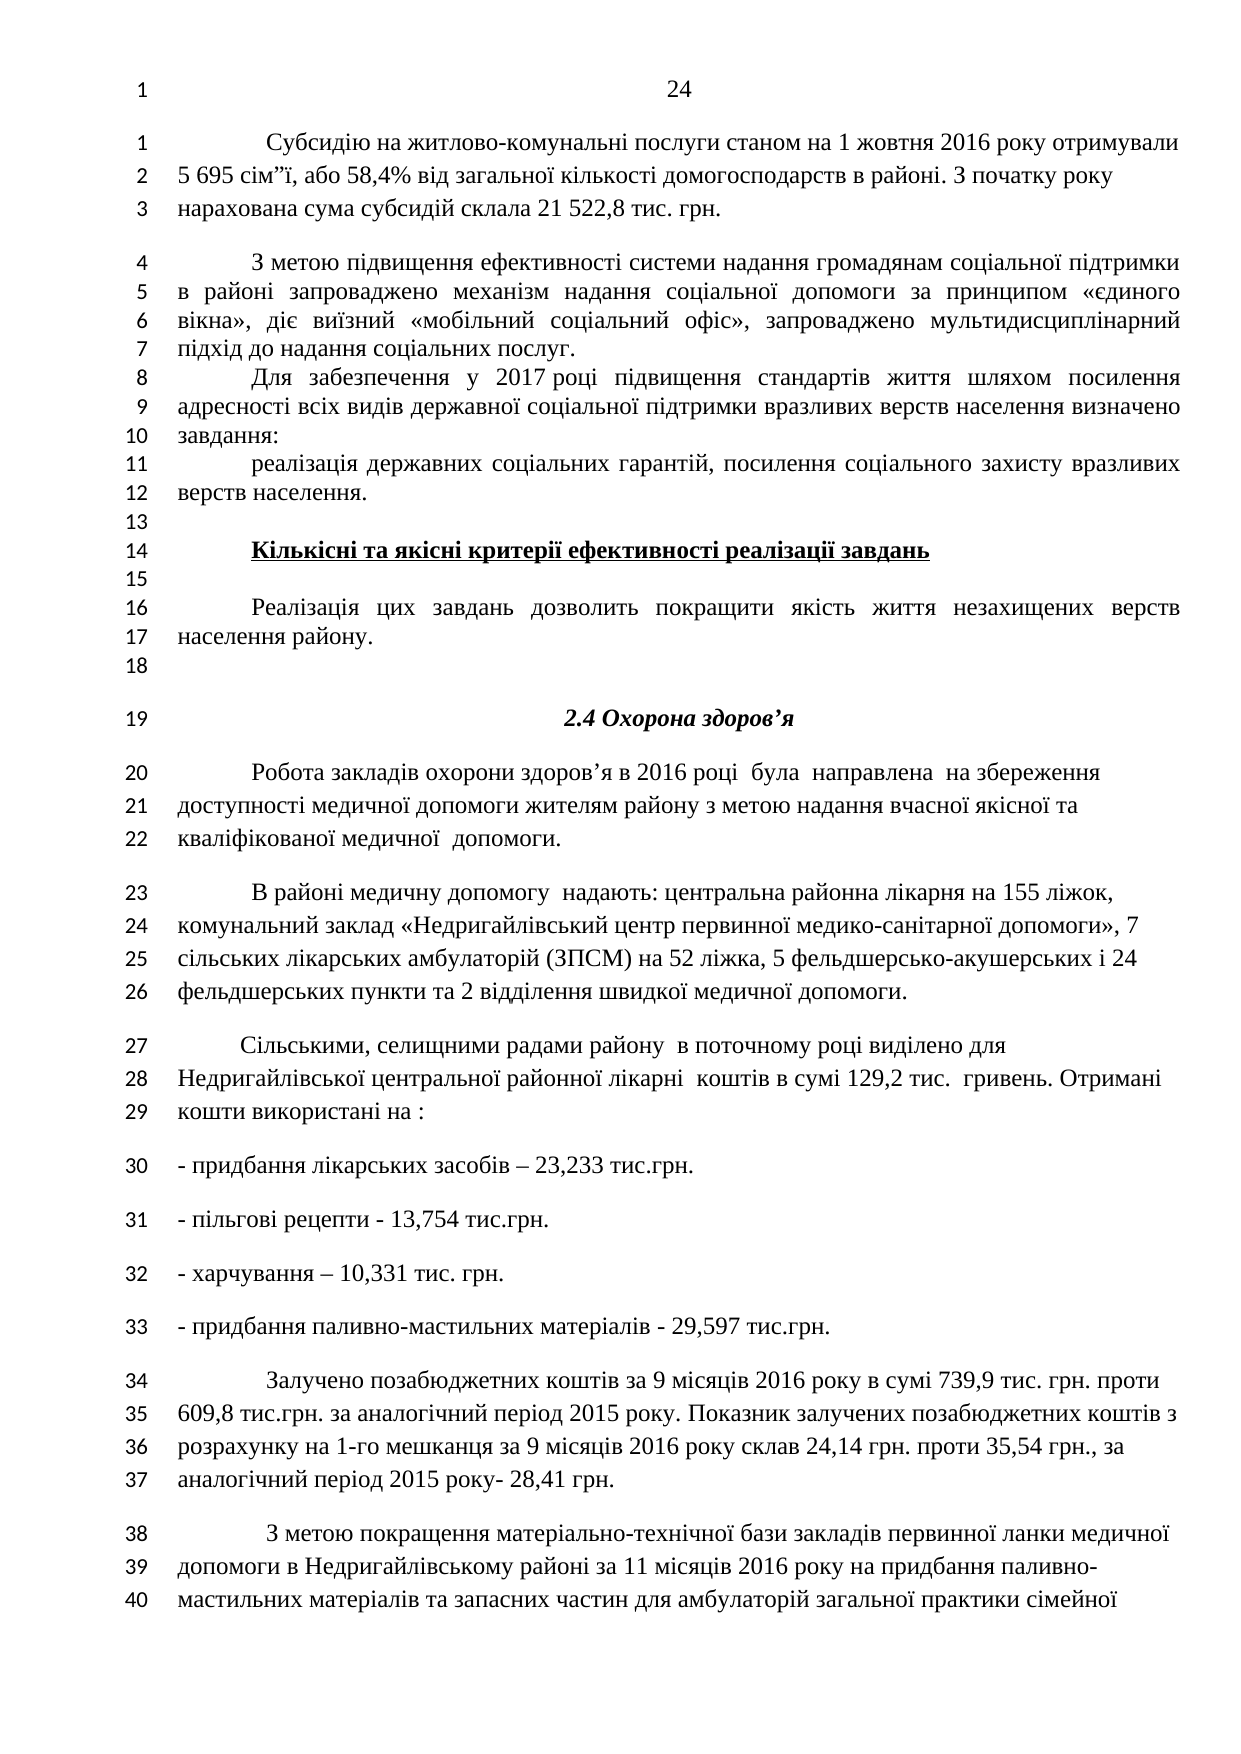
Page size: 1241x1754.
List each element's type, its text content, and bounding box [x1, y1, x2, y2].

text З метою підвищення ефективності системи надання громадянам соціальної підтримки в районі запроваджено механізм надання соціальної допомоги за принципом «єдиного вікна», діє виїзний «мобільний соціальний офіс», запроваджено мультидисциплінарний підхід до надання соціальних послуг. [177, 247, 1181, 362]
text реалізація державних соціальних гарантій, посилення соціального захисту вразливих верств населення. [177, 448, 1181, 506]
text Субсидію на житлово-комунальні послуги станом на 1 жовтня 2016 року отримували 5 695 сім”ї, або 58,4% від загальної кількості домогосподарств в районі. З початку року нарахована сума субсидій склала 21 522,8 тис. грн. [177, 127, 1181, 222]
text Робота закладів охорони здоров’я в 2016 році була направлена на збереження доступності медичної допомоги жителям району з метою надання вчасної якісної та кваліфікованої медичної допомоги. [177, 757, 1181, 852]
text - харчування – 10,331 тис. грн. [177, 1258, 1181, 1286]
text - пільгові рецепти - 13,754 тис.грн. [177, 1204, 1181, 1232]
text Кількісні та якісні критерії ефективності реалізації завдань [177, 535, 1181, 563]
text Реалізація цих завдань дозволить покращити якість життя незахищених верств населення району. [177, 592, 1181, 650]
text В районі медичну допомогу надають: центральна районна лікарня на 155 ліжок, комунальний заклад «Недригайлівський центр первинної медико-санітарної допомоги», 7 сільських лікарських амбулаторій (ЗПСМ) на 52 ліжка, 5 фельдшерсько-акушерських і 24 фельдшерських пункти та 2 відділення швидкої медичної допомоги. [177, 877, 1181, 1005]
text - придбання паливно-мастильних матеріалів - 29,597 тис.грн. [177, 1311, 1181, 1340]
text 2.4 Охорона здоров’я [177, 703, 1181, 732]
text - придбання лікарських засобів – 23,233 тис.грн. [177, 1150, 1181, 1179]
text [177, 1518, 1181, 1613]
text Залучено позабюджетних коштів за 9 місяців 2016 року в сумі 739,9 тис. грн. проти 609,8 тис.грн. за аналогічний період 2015 року. Показник залучених позабюджетних коштів з розрахунку на 1-го мешканця за 9 місяців 2016 року склав 24,14 грн. проти 35,54 грн., за аналогічний період 2015 року- 28,41 грн. [177, 1365, 1181, 1493]
text Сільськими, селищними радами району в поточному році виділено для Недригайлівської центральної районної лікарні коштів в сумі 129,2 тис. гривень. Отримані кошти використані на : [177, 1030, 1181, 1125]
text Для забезпечення у 2017 році підвищення стандартів життя шляхом посилення адресності всіх видів державної соціальної підтримки вразливих верств населення визначено завдання: [177, 362, 1181, 448]
